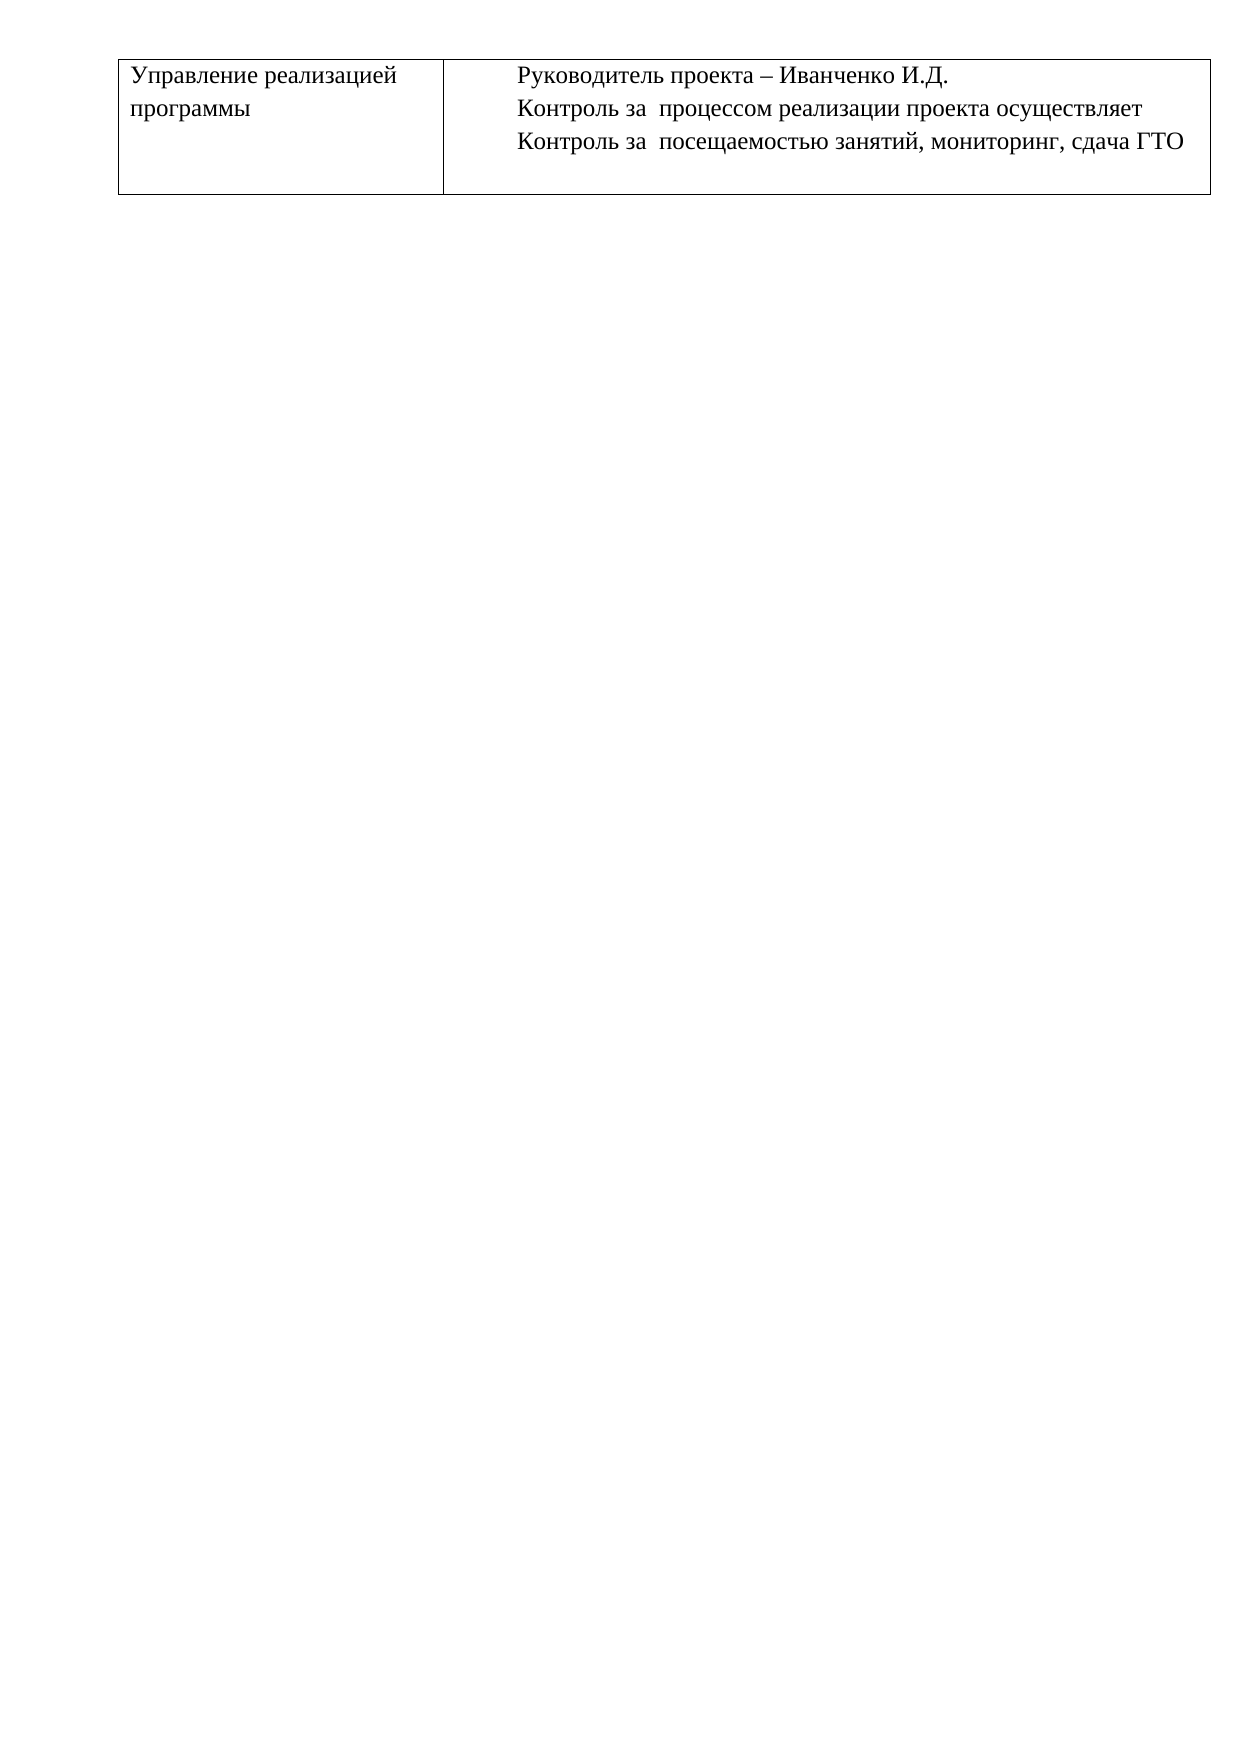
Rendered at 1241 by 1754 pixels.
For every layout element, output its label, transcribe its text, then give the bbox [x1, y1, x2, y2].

table_cell Руководитель проекта – Иванченко И.Д. Контроль за процессом реализации проекта осуществляет Контроль за посещаемостью занятий, мониторинг, сдача ГТО [444, 60, 1210, 194]
table_cell Управление реализацией программы [119, 60, 443, 194]
